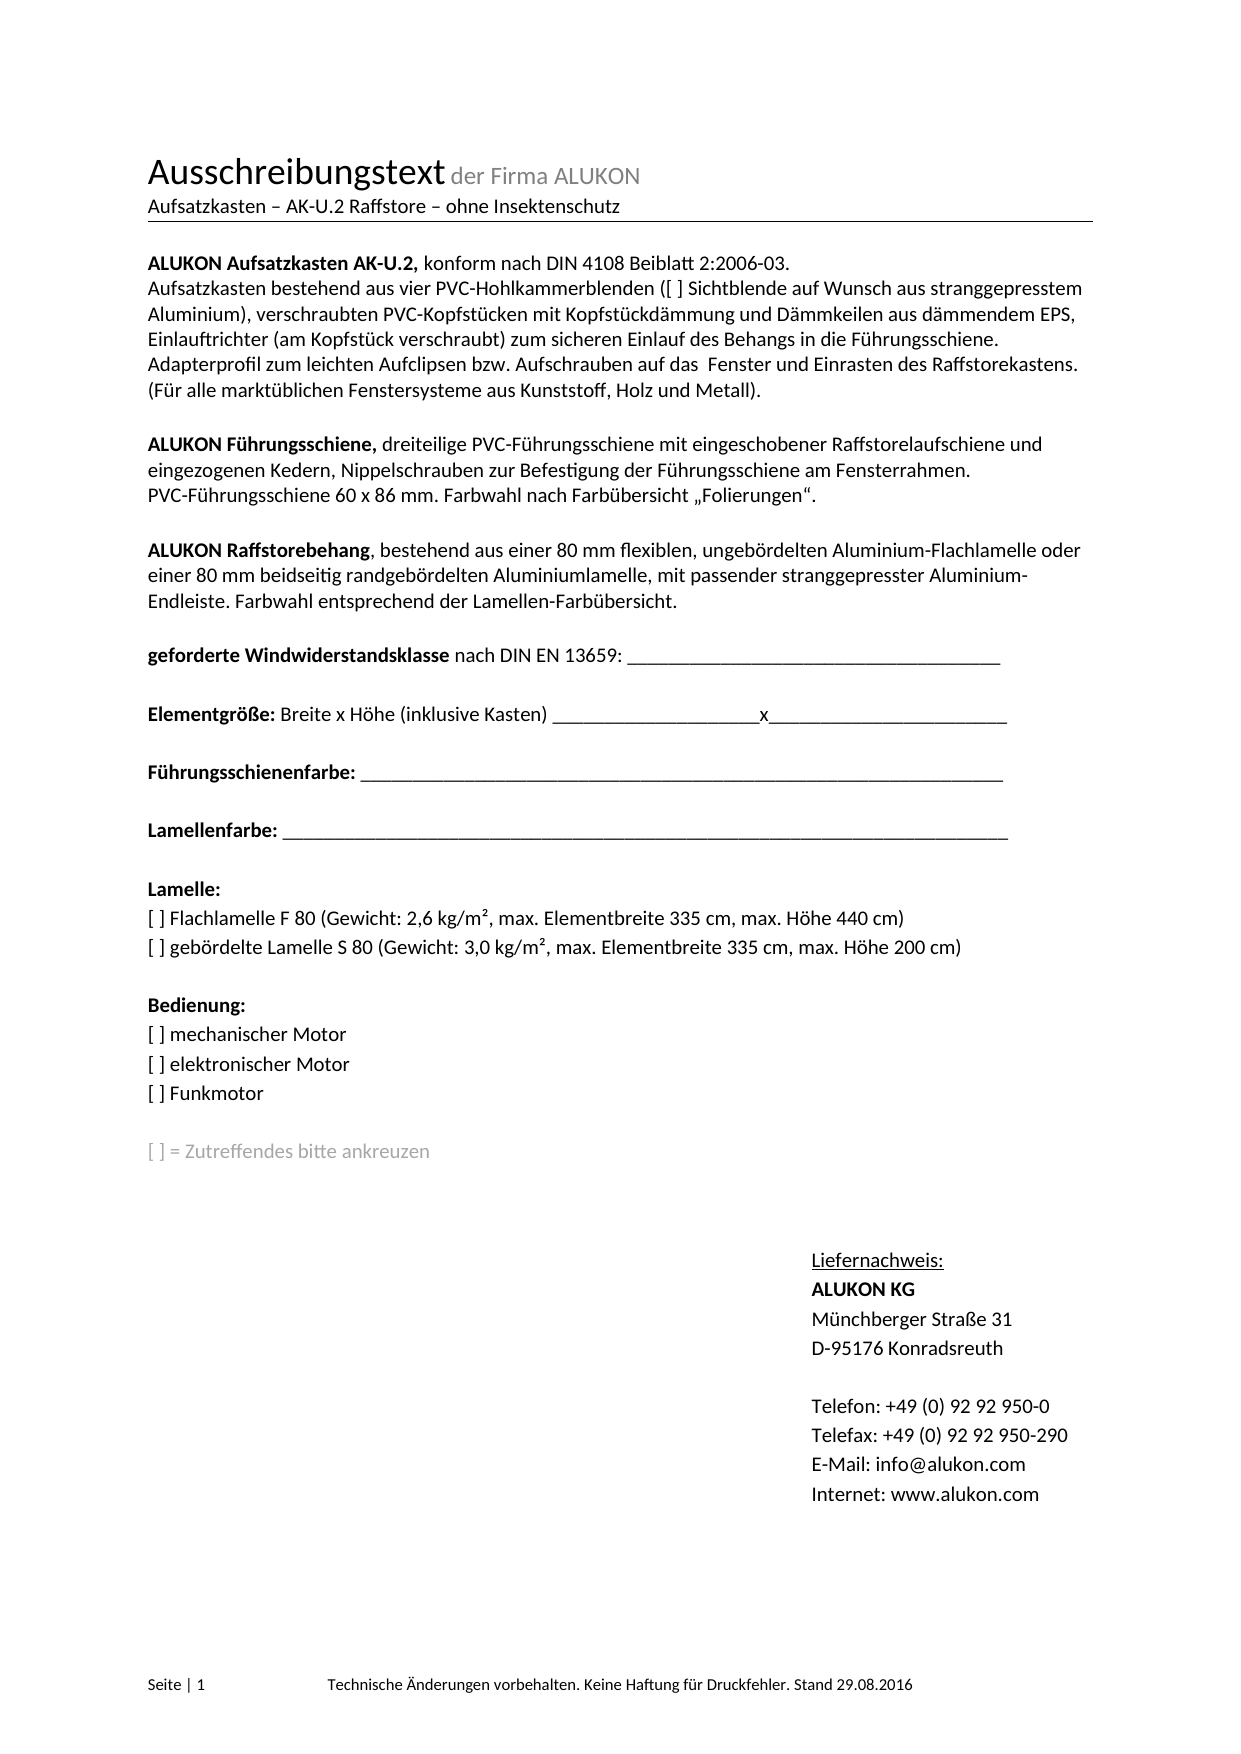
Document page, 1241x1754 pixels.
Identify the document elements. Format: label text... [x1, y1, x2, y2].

text Lamelle: [148, 876, 1093, 901]
text ALUKON Raffstorebehang, bestehend aus einer 80 mm flexiblen, ungebördelten Aluminium-Flachlamelle oder einer 80 mm beidseitig randgebördelten Aluminiumlamelle, mit passender stranggepresster Aluminium-Endleiste. Farbwahl entsprechend der Lamellen-Farbübersicht. [148, 537, 1093, 613]
text [ ] gebördelte Lamelle S 80 (Gewicht: 3,0 kg/m², max. Elementbreite 335 cm, max. Höhe 200 cm) [148, 934, 1093, 959]
text Münchberger Straße 31 [148, 1306, 1093, 1331]
text Internet: www.alukon.com [148, 1481, 1093, 1506]
text ALUKON KG [738, 1277, 1093, 1302]
text Lamellenfarbe: ______________________________________________________________________ [148, 817, 1093, 843]
text Bedienung: [148, 992, 1093, 1018]
text [ ] elektronischer Motor [148, 1051, 1093, 1076]
text Aufsatzkasten – AK-U.2 Raffstore – ohne Insektenschutz [148, 193, 1093, 221]
text [ ] Funkmotor [148, 1080, 1093, 1105]
text [ ] mechanischer Motor [148, 1022, 1093, 1047]
text Elementgröße: Breite x Höhe (inklusive Kasten) ____________________x_______________________ [148, 701, 1093, 726]
text Aufsatzkasten bestehend aus vier PVC-Hohlkammerblenden ([ ] Sichtblende auf Wunsch aus stranggepresstem Aluminium), verschraubten PVC-Kopfstücken mit Kopfstückdämmung und Dämmkeilen aus dämmendem EPS, Einlauftrichter (am Kopfstück verschraubt) zum sicheren Einlauf des Behangs in die Führungsschiene. Adapterprofil zum leichten Aufclipsen bzw. Aufschrauben auf das Fenster und Einrasten des Raffstorekastens. (Für alle marktüblichen Fenstersysteme aus Kunststoff, Holz und Metall). [148, 275, 1093, 402]
text geforderte Windwiderstandsklasse nach DIN EN 13659: ____________________________________ [148, 642, 1093, 668]
text Telefon: +49 (0) 92 92 950-0 [148, 1393, 1093, 1419]
text Führungsschienenfarbe: ______________________________________________________________ [148, 759, 1093, 784]
text D-95176 Konradsreuth [148, 1335, 1093, 1360]
text E-Mail: info@alukon.com [148, 1452, 1093, 1477]
text Telefax: +49 (0) 92 92 950-290 [148, 1422, 1093, 1448]
text [ ] Flachlamelle F 80 (Gewicht: 2,6 kg/m², max. Elementbreite 335 cm, max. Höhe 440 cm) [148, 905, 1093, 930]
text ALUKON Aufsatzkasten AK-U.2, konform nach DIN 4108 Beiblatt 2:2006-03. [148, 250, 1093, 275]
text Ausschreibungstext der Firma ALUKON [148, 148, 1093, 193]
text [ ] = Zutreffendes bitte ankreuzen [148, 1138, 1093, 1164]
text ALUKON Führungsschiene, dreiteilige PVC-Führungsschiene mit eingeschobener Raffstorelaufschiene und eingezogenen Kedern, Nippelschrauben zur Befestigung der Führungsschiene am Fensterrahmen. [148, 432, 1093, 482]
text PVC-Führungsschiene 60 x 86 mm. Farbwahl nach Farbübersicht „Folierungen“. [148, 482, 1093, 508]
text Liefernachweis: [811, 1247, 1093, 1273]
